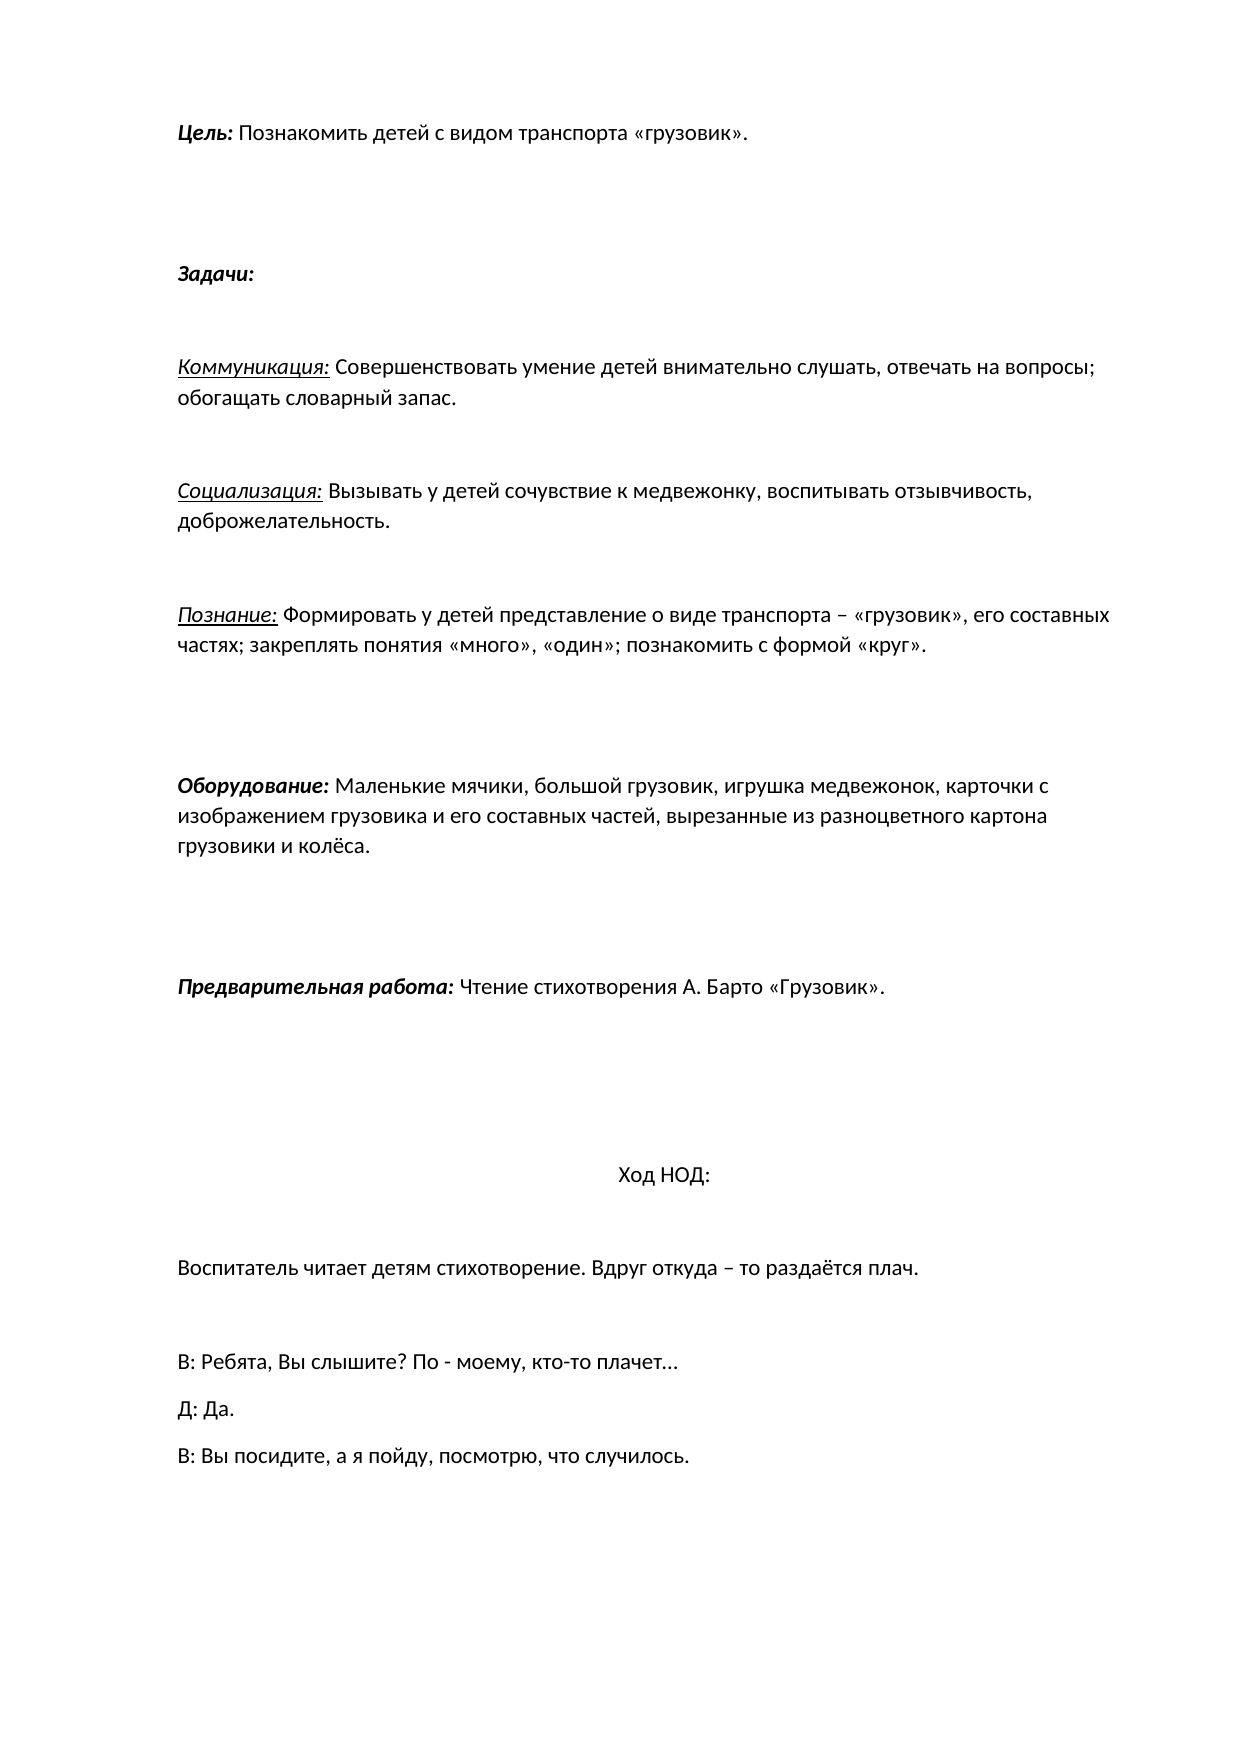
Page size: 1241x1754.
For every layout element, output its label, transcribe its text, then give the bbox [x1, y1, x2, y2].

text Задачи: [177, 259, 1152, 287]
text Воспитатель читает детям стихотворение. Вдруг откуда – то раздаётся плач. [177, 1253, 1152, 1282]
text Д: Да. [177, 1394, 1152, 1422]
text Цель: Познакомить детей с видом транспорта «грузовик». [177, 118, 1152, 146]
text Оборудование: Маленькие мячики, большой грузовик, игрушка медвежонок, карточки с изображением грузовика и его составных частей, вырезанные из разноцветного картона грузовики и колёса. [177, 771, 1152, 860]
text Социализация: Вызывать у детей сочувствие к медвежонку, воспитывать отзывчивость, доброжелательность. [177, 476, 1152, 535]
text Ход НОД: [177, 1160, 1152, 1188]
text В: Вы посидите, а я пойду, посмотрю, что случилось. [177, 1441, 1152, 1469]
text Познание: Формировать у детей представление о виде транспорта – «грузовик», его составных частях; закреплять понятия «много», «один»; познакомить с формой «круг». [177, 600, 1152, 659]
text В: Ребята, Вы слышите? По - моему, кто-то плачет… [177, 1347, 1152, 1375]
text Коммуникация: Совершенствовать умение детей внимательно слушать, отвечать на вопросы; обогащать словарный запас. [177, 352, 1152, 411]
text Предварительная работа: Чтение стихотворения А. Барто «Грузовик». [177, 972, 1152, 1000]
